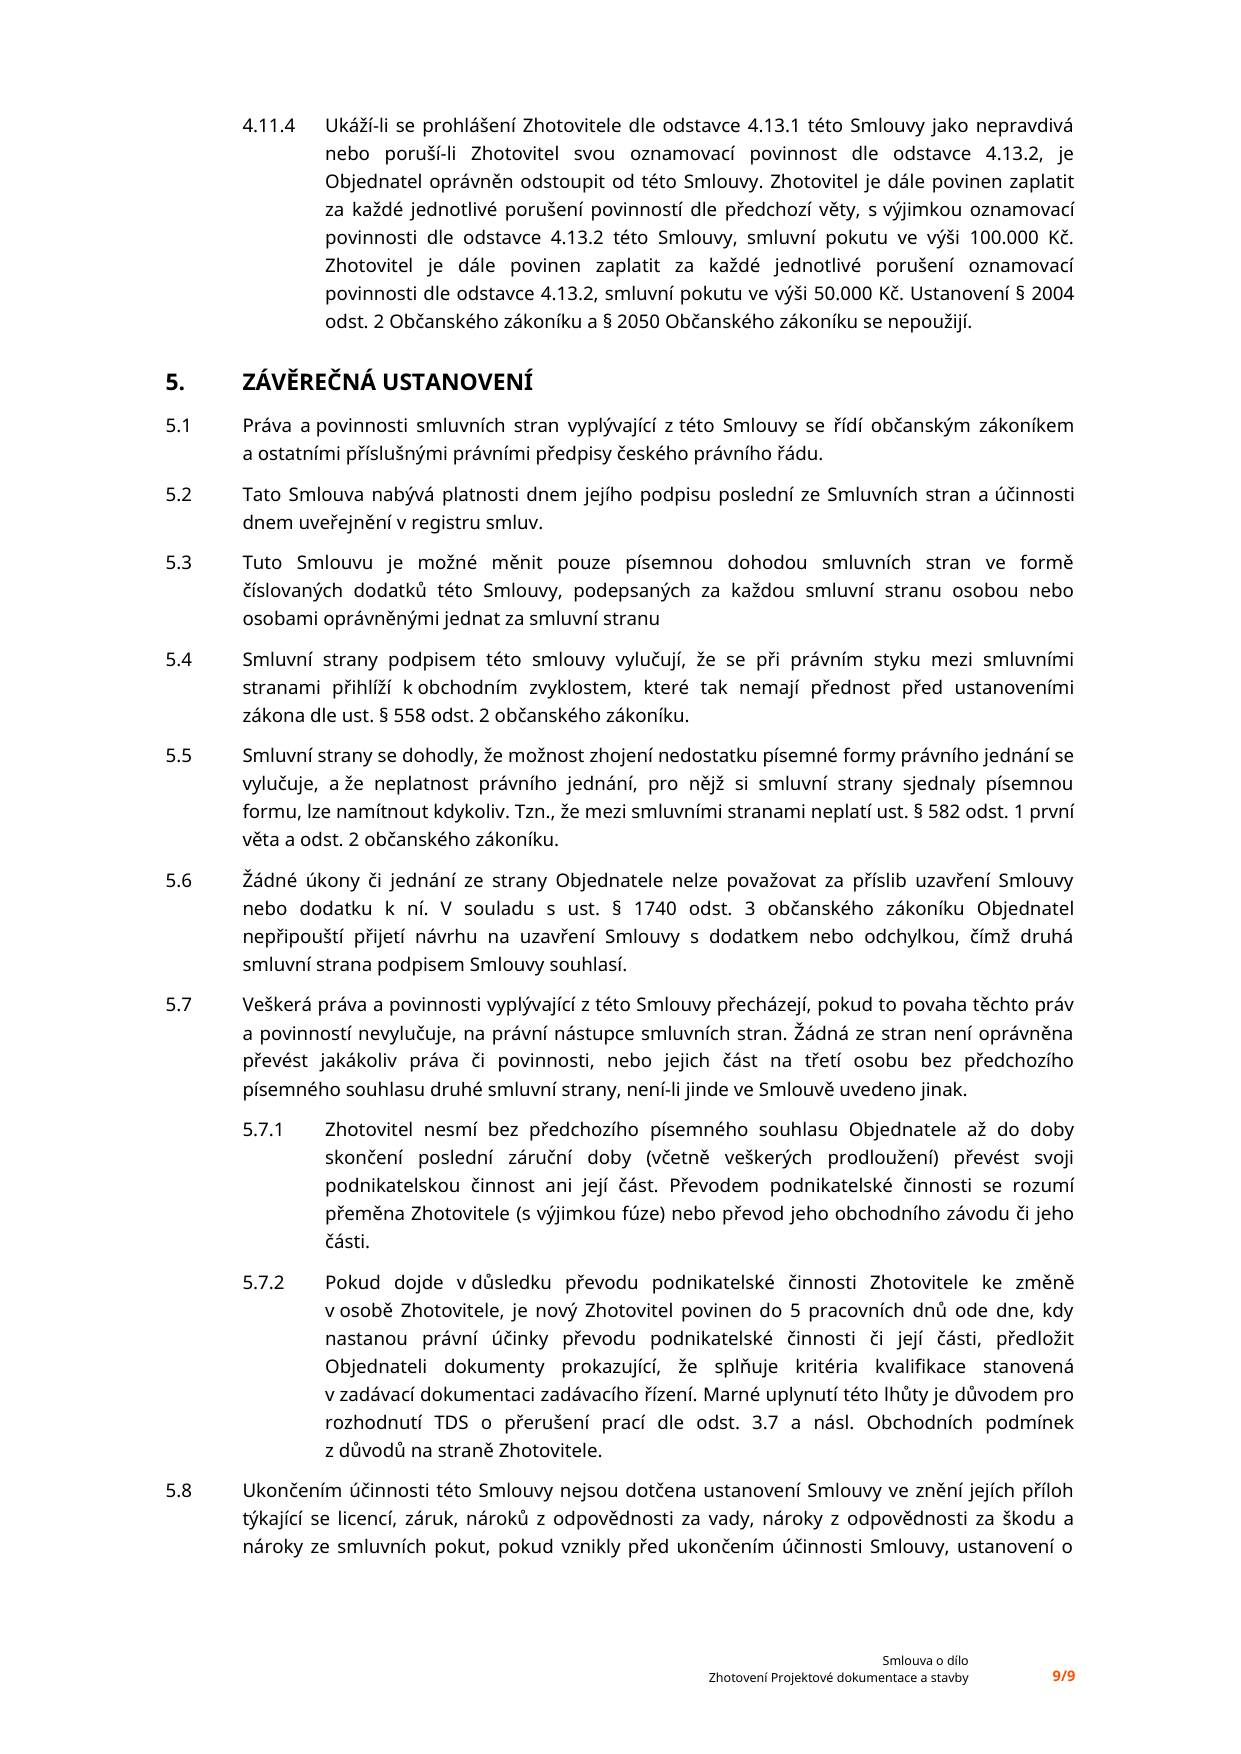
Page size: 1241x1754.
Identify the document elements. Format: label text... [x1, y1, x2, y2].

list Pokud dojde v důsledku převodu podnikatelské činnosti Zhotovitele ke změně v osobě Zhotovitele, je nový Zhotovitel povinen do 5 pracovních dnů ode dne, kdy nastanou právní účinky převodu podnikatelské činnosti či její části, předložit Objednateli dokumenty prokazující, že splňuje kritéria kvalifikace stanovená v zadávací dokumentaci zadávacího řízení. Marné uplynutí této lhůty je důvodem pro rozhodnutí TDS o přerušení prací dle odst. 3.7 a násl. Obchodních podmínek z důvodů na straně Zhotovitele. [242, 1269, 1075, 1463]
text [165, 1478, 1075, 1559]
text ZÁVĚREČNÁ USTANOVENÍ [165, 366, 1075, 397]
list Zhotovitel nesmí bez předchozího písemného souhlasu Objednatele až do doby skončení poslední záruční doby (včetně veškerých prodloužení) převést svoji podnikatelskou činnost ani její část. Převodem podnikatelské činnosti se rozumí přeměna Zhotovitele (s výjimkou fúze) nebo převod jeho obchodního závodu či jeho části. [242, 1116, 1075, 1254]
text Tato Smlouva nabývá platnosti dnem jejího podpisu poslední ze Smluvních stran a účinnosti dnem uveřejnění v registru smluv. [165, 481, 1075, 534]
text Smluvní strany podpisem této smlouvy vylučují, že se při právním styku mezi smluvními stranami přihlíží k obchodním zvyklostem, které tak nemají přednost před ustanoveními zákona dle ust. § 558 odst. 2 občanského zákoníku. [165, 646, 1075, 728]
list Veškerá práva a povinnosti vyplývající z této Smlouvy přecházejí, pokud to povaha těchto práv a povinností nevylučuje, na právní nástupce smluvních stran. Žádná ze stran není oprávněna převést jakákoliv práva či povinnosti, nebo jejich část na třetí osobu bez předchozího písemného souhlasu druhé smluvní strany, není-li jinde ve Smlouvě uvedeno jinak. [165, 992, 1075, 1101]
list Ukáží-li se prohlášení Zhotovitele dle odstavce 4.13.1 této Smlouvy jako nepravdivá nebo poruší-li Zhotovitel svou oznamovací povinnost dle odstavce 4.13.2, je Objednatel oprávněn odstoupit od této Smlouvy. Zhotovitel je dále povinen zaplatit za každé jednotlivé porušení povinností dle předchozí věty, s výjimkou oznamovací povinnosti dle odstavce 4.13.2 této Smlouvy, smluvní pokutu ve výši 100.000 Kč. Zhotovitel je dále povinen zaplatit za každé jednotlivé porušení oznamovací povinnosti dle odstavce 4.13.2, smluvní pokutu ve výši 50.000 Kč. Ustanovení § 2004 odst. 2 Občanského zákoníku a § 2050 Občanského zákoníku se nepoužijí. [242, 112, 1075, 334]
text Smluvní strany se dohodly, že možnost zhojení nedostatku písemné formy právního jednání se vylučuje, a že neplatnost právního jednání, pro nějž si smluvní strany sjednaly písemnou formu, lze namítnout kdykoliv. Tzn., že mezi smluvními stranami neplatí ust. § 582 odst. 1 první věta a odst. 2 občanského zákoníku. [165, 743, 1075, 852]
text Tuto Smlouvu je možné měnit pouze písemnou dohodou smluvních stran ve formě číslovaných dodatků této Smlouvy, podepsaných za každou smluvní stranu osobou nebo osobami oprávněnými jednat za smluvní stranu [165, 549, 1075, 631]
text Práva a povinnosti smluvních stran vyplývající z této Smlouvy se řídí občanským zákoníkem a ostatními příslušnými právními předpisy českého právního řádu. [165, 412, 1075, 466]
text Žádné úkony či jednání ze strany Objednatele nelze považovat za příslib uzavření Smlouvy nebo dodatku k ní. V souladu s ust. § 1740 odst. 3 občanského zákoníku Objednatel nepřipouští přijetí návrhu na uzavření Smlouvy s dodatkem nebo odchylkou, čímž druhá smluvní strana podpisem Smlouvy souhlasí. [165, 867, 1075, 977]
